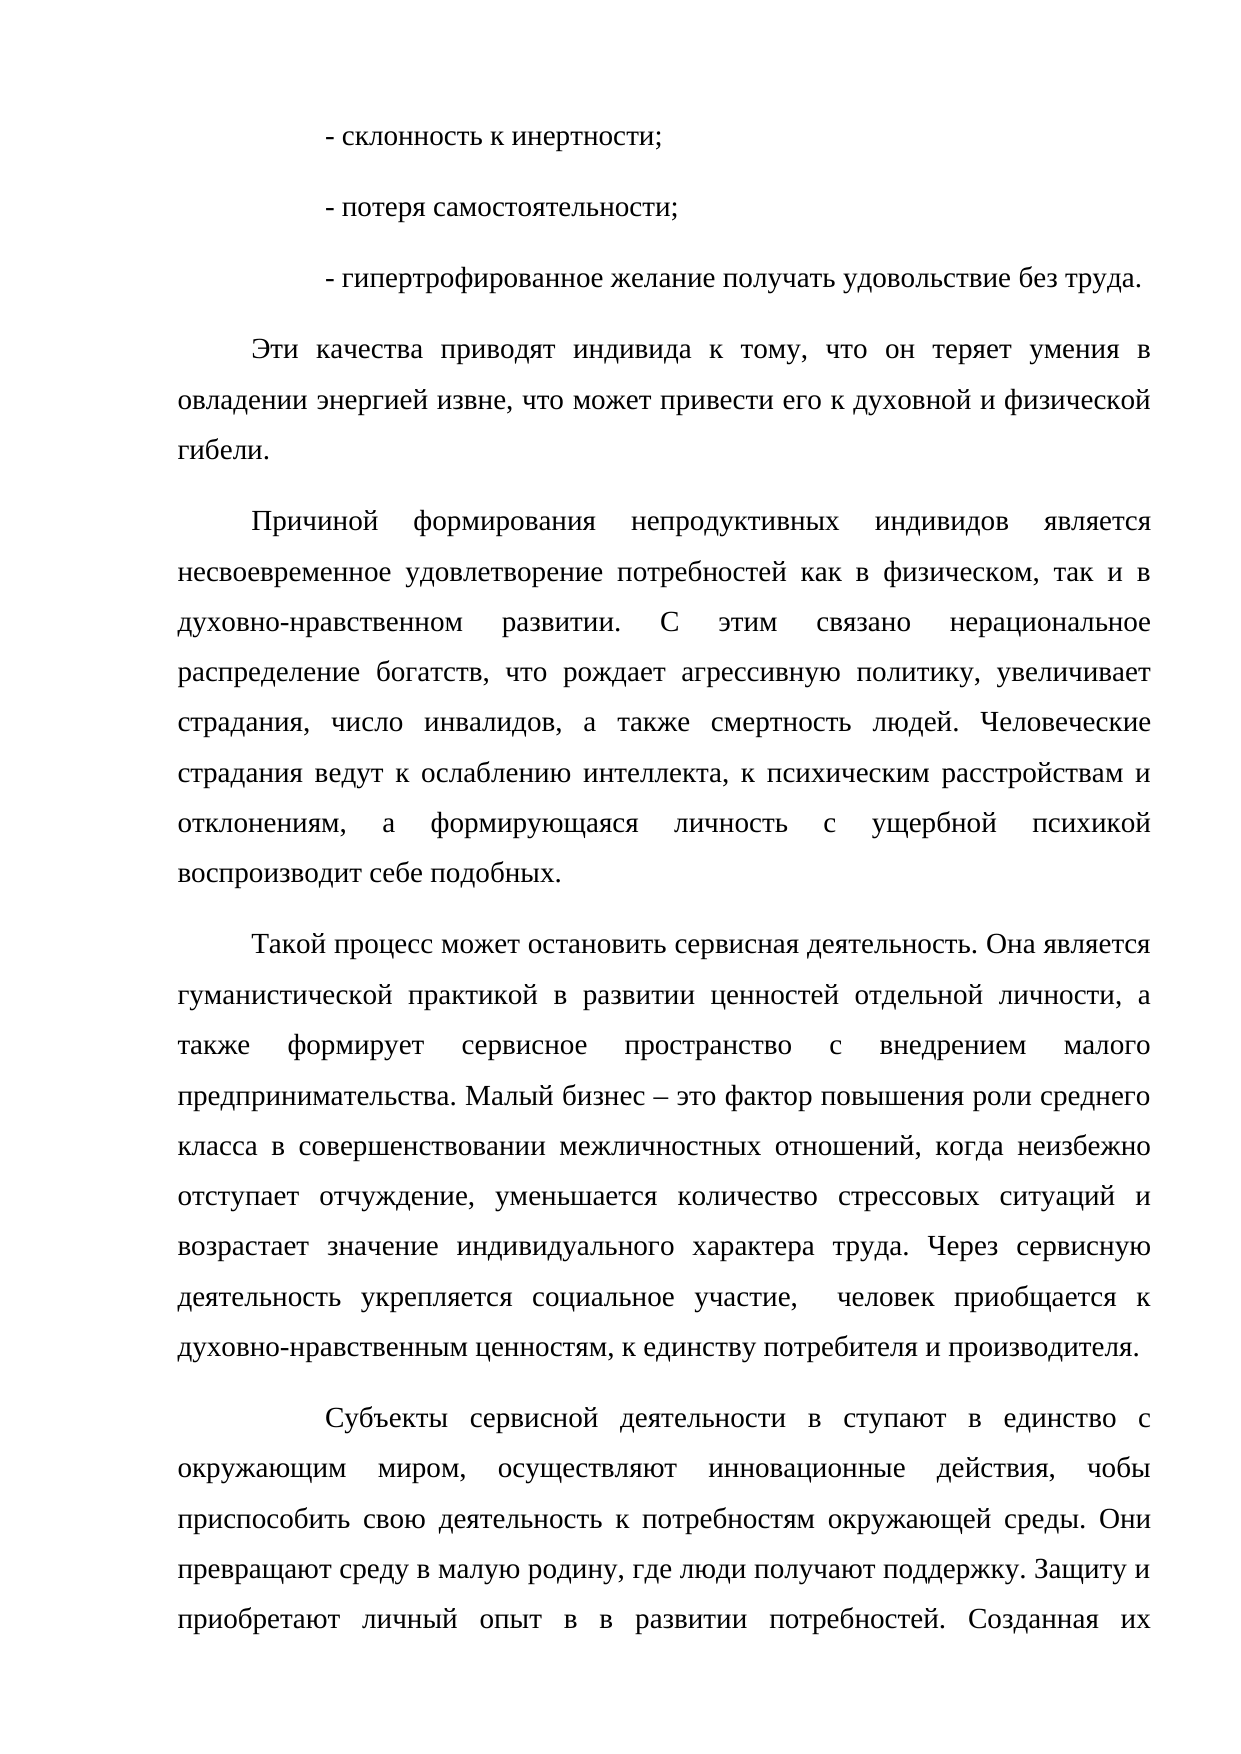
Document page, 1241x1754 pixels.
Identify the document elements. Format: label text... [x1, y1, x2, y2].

text Эти качества приводят индивида к тому, что он теряет умения в овладении энергией извне, что может привести его к духовной и физической гибели. [177, 332, 1152, 466]
text Причиной формирования непродуктивных индивидов является несвоевременное удовлетворение потребностей как в физическом, так и в духовно-нравственном развитии. С этим связано нерациональное распределение богатств, что рождает агрессивную политику, увеличивает страдания, число инвалидов, а также смертность людей. Человеческие страдания ведут к ослаблению интеллекта, к психическим расстройствам и отклонениям, а формирующаяся личность с ущербной психикой воспроизводит себе подобных. [177, 503, 1152, 889]
text - гипертрофированное желание получать удовольствие без труда. [177, 260, 1152, 294]
text - потеря самостоятельности; [177, 189, 1152, 223]
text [177, 1400, 1152, 1635]
text Такой процесс может остановить сервисная деятельность. Она является гуманистической практикой в развитии ценностей отдельной личности, а также формирует сервисное пространство с внедрением малого предпринимательства. Малый бизнес – это фактор повышения роли среднего класса в совершенствовании межличностных отношений, когда неизбежно отступает отчуждение, уменьшается количество стрессовых ситуаций и возрастает значение индивидуального характера труда. Через сервисную деятельность укрепляется социальное участие, человек приобщается к духовно-нравственным ценностям, к единству потребителя и производителя. [177, 927, 1152, 1363]
text - склонность к инертности; [177, 118, 1152, 152]
